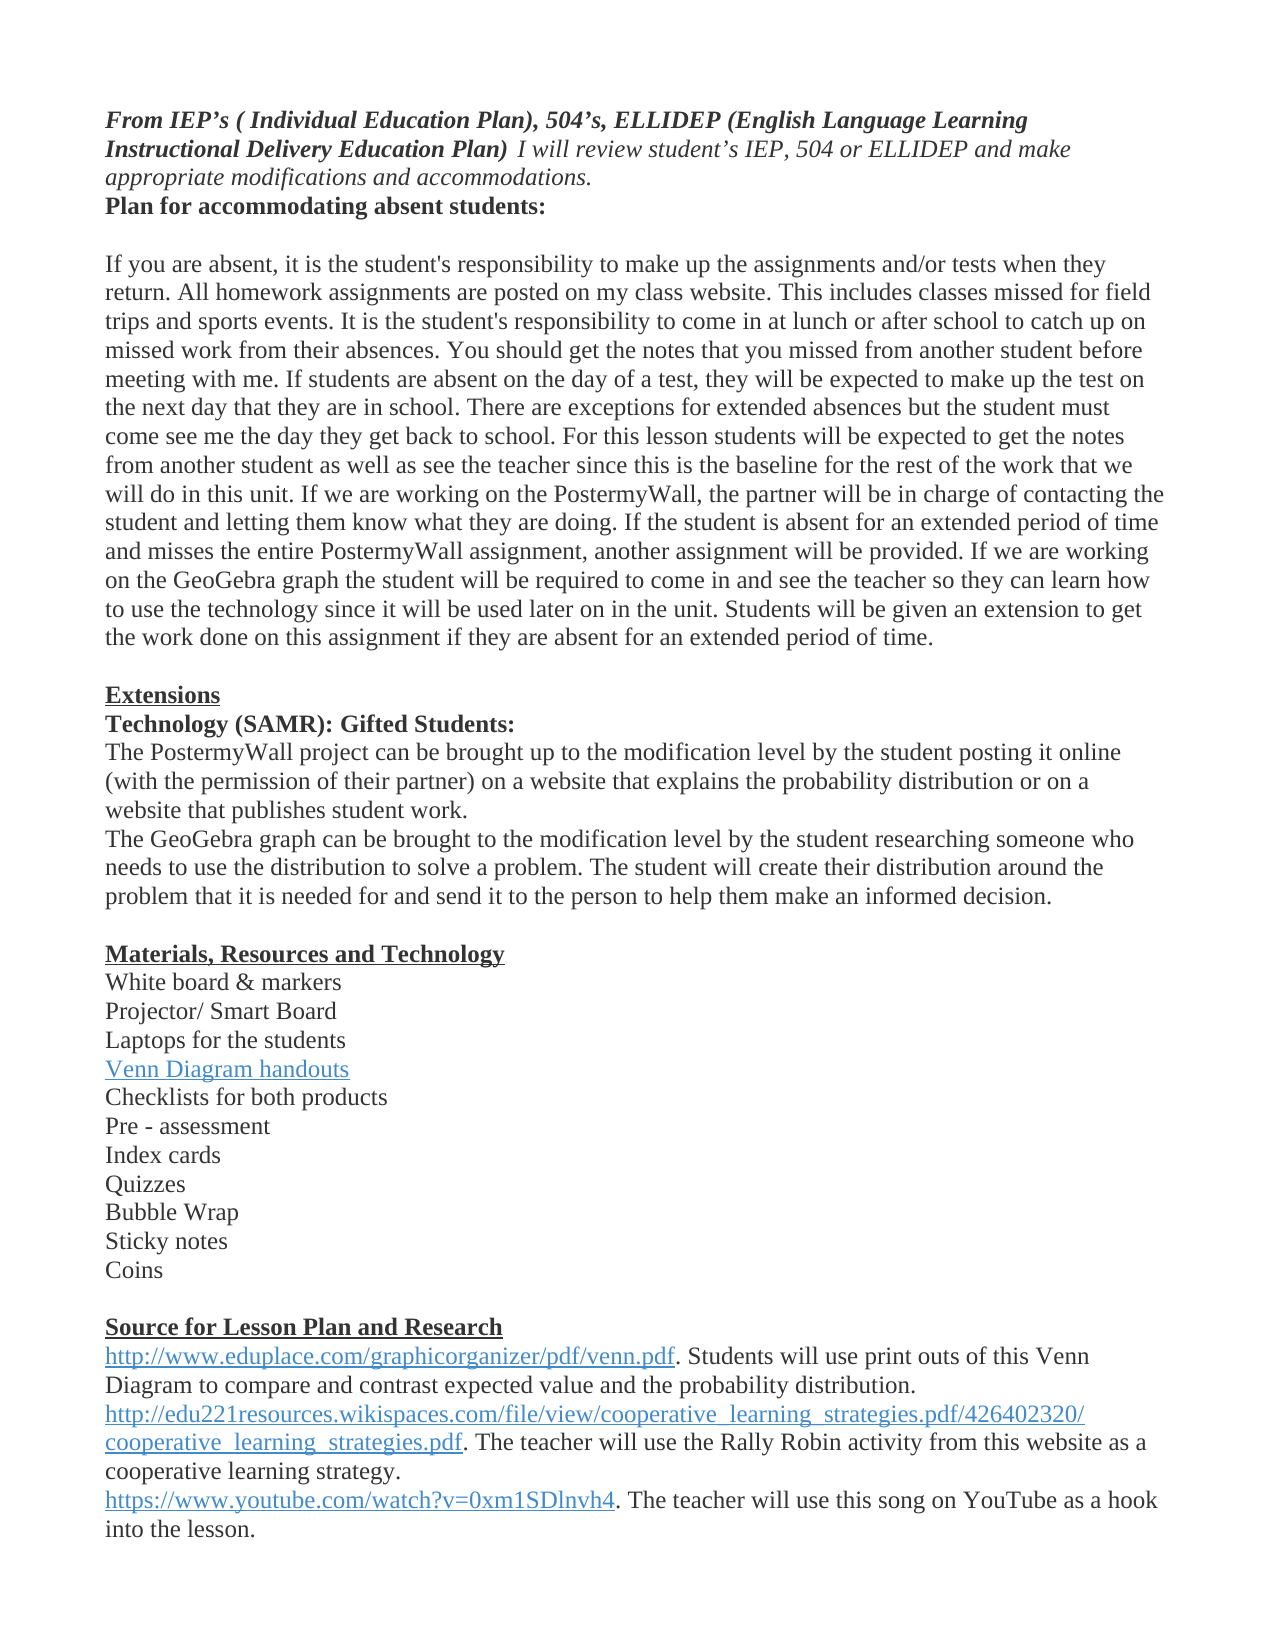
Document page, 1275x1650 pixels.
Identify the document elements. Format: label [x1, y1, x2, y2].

text [105, 105, 1170, 1542]
